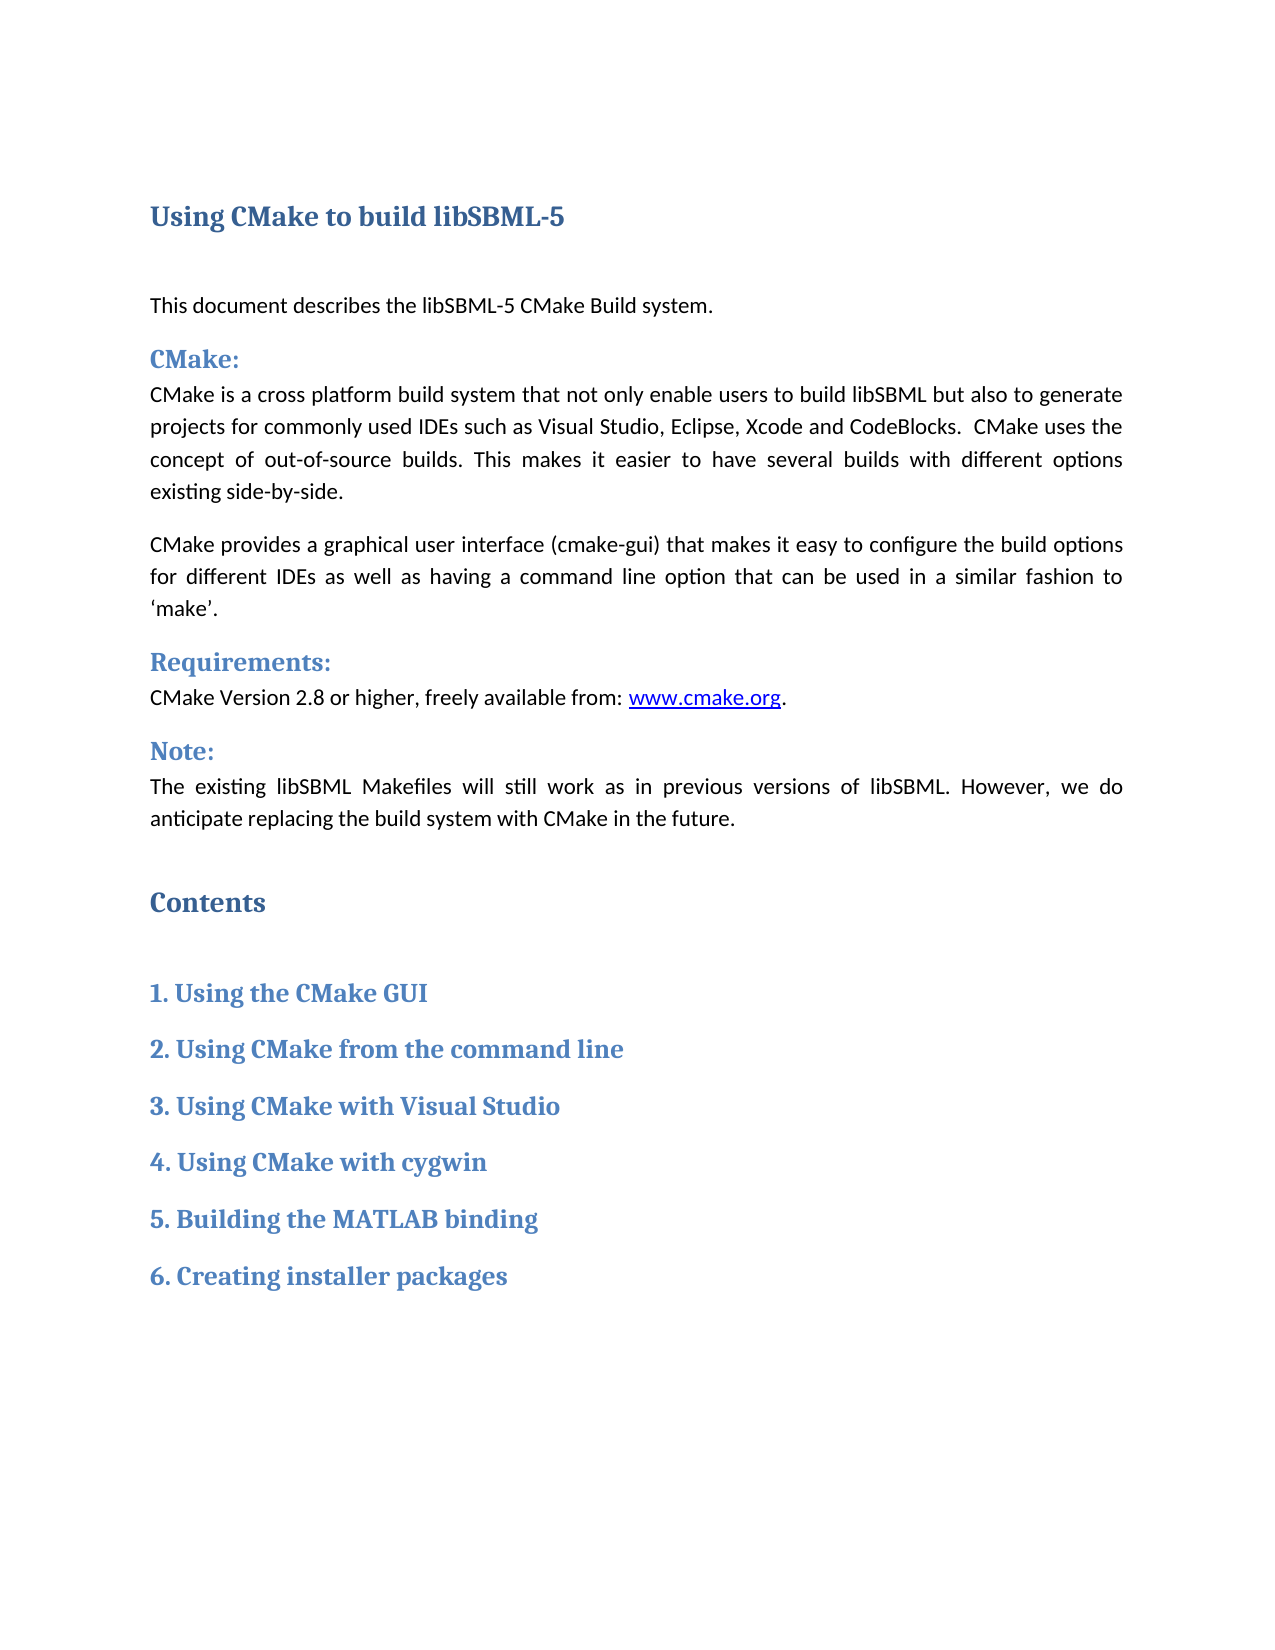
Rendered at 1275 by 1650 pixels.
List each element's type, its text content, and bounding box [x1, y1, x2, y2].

subtitle 2. Using CMake from the command line [150, 1034, 1125, 1065]
subtitle Using CMake to build libSBML-5 [150, 200, 1125, 233]
text CMake provides a graphical user interface (cmake-gui) that makes it easy to configure the build options for different IDEs as well as having a command line option that can be used in a similar fashion to ‘make’. [150, 530, 1125, 622]
subtitle 5. Building the MATLAB binding [150, 1204, 1125, 1235]
subtitle 1. Using the CMake GUI [150, 978, 1125, 1009]
text The existing libSBML Makefiles will still work as in previous versions of libSBML. However, we do anticipate replacing the build system with CMake in the future. [150, 772, 1125, 832]
text CMake is a cross platform build system that not only enable users to build libSBML but also to generate projects for commonly used IDEs such as Visual Studio, Eclipse, Xcode and CodeBlocks. CMake uses the concept of out-of-source builds. This makes it easier to have several builds with different options existing side-by-side. [150, 380, 1125, 505]
subtitle 3. Using CMake with Visual Studio [150, 1091, 1125, 1122]
subtitle 6. Creating installer packages [150, 1261, 1125, 1292]
subtitle 4. Using CMake with cygwin [150, 1147, 1125, 1178]
subtitle CMake: [150, 344, 1125, 376]
subtitle Note: [150, 736, 1125, 767]
text This document describes the libSBML-5 CMake Build system. [150, 292, 1125, 319]
text CMake Version 2.8 or higher, freely available from: www.cmake.org. [150, 683, 1125, 711]
subtitle Requirements: [150, 647, 1125, 678]
subtitle Contents [150, 886, 1125, 920]
